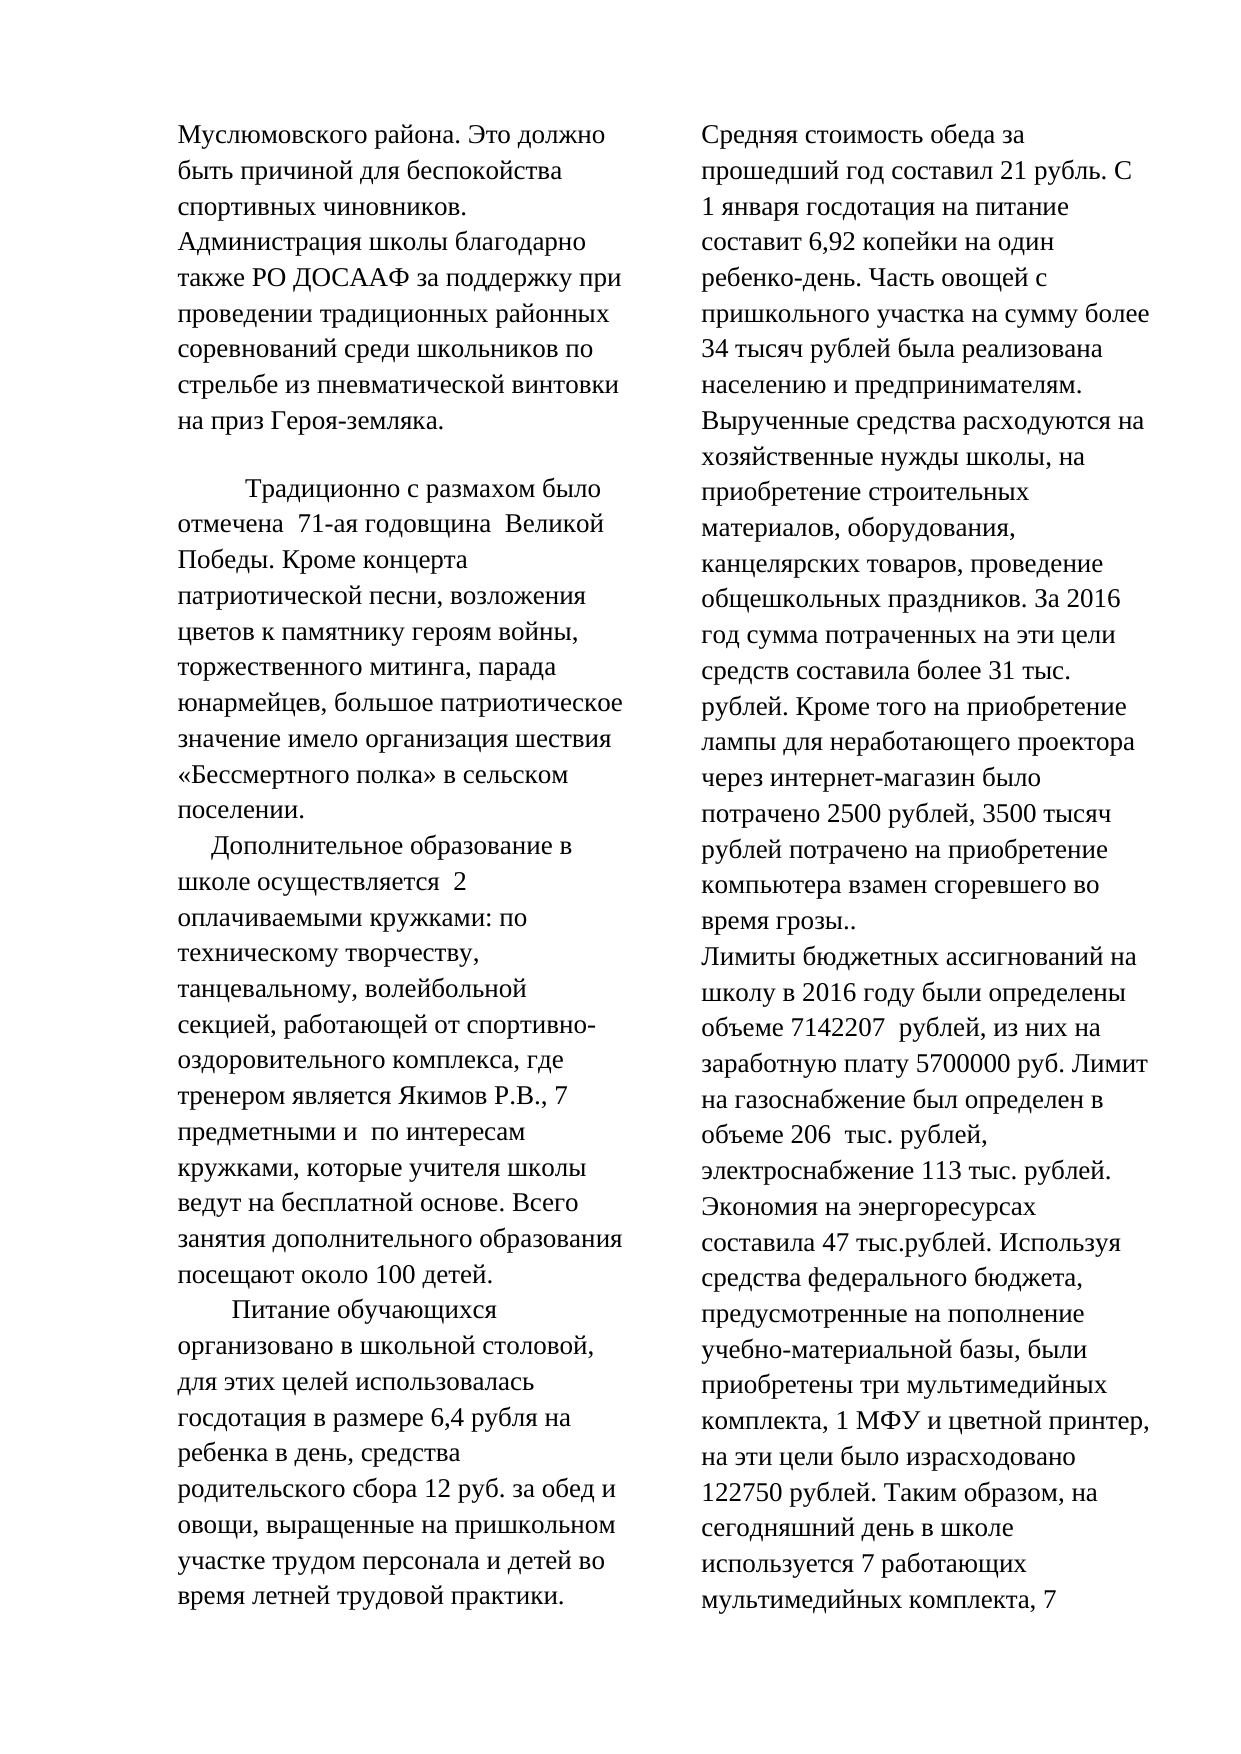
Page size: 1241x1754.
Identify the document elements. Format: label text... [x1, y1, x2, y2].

text Традиционно с размахом было отмечена 71-ая годовщина Великой Победы. Кроме концерта патриотической песни, возложения цветов к памятнику героям войны, торжественного митинга, парада юнармейцев, большое патриотическое значение имело организация шествия «Бессмертного полка» в сельском поселении. [177, 472, 627, 824]
text Питание обучающихся организовано в школьной столовой, для этих целей использовалась госдотация в размере 6,4 рубля на ребенка в день, средства родительского сбора 12 руб. за обед и овощи, выращенные на пришкольном участке трудом персонала и детей во время летней трудовой практики. Средняя стоимость обеда за прошедший год составил 21 рубль. С 1 января госдотация на питание составит 6,92 копейки на один ребенко-день. Часть овощей с пришкольного участка на сумму более 34 тысяч рублей была реализована населению и предпринимателям. Вырученные средства расходуются на хозяйственные нужды школы, на приобретение строительных материалов, оборудования, канцелярских товаров, проведение общешкольных праздников. За 2016 год сумма потраченных на эти цели средств составила более 31 тыс. рублей. Кроме того на приобретение лампы для неработающего проектора через интернет-магазин было потрачено 2500 рублей, 3500 тысяч рублей потрачено на приобретение компьютера взамен сгоревшего во время грозы.. [177, 1294, 627, 1611]
text Дополнительное образование в школе осуществляется 2 оплачиваемыми кружками: по техническому творчеству, танцевальному, волейбольной секцией, работающей от спортивно-оздоровительного комплекса, где тренером является Якимов Р.В., 7 предметными и по интересам кружками, которые учителя школы ведут на бесплатной основе. Всего занятия дополнительного образования посещают около 100 детей. [177, 829, 627, 1289]
text Питание обучающихся организовано в школьной столовой, для этих целей использовалась госдотация в размере 6,4 рубля на ребенка в день, средства родительского сбора 12 руб. за обед и овощи, выращенные на пришкольном участке трудом персонала и детей во время летней трудовой практики. Средняя стоимость обеда за прошедший год составил 21 рубль. С 1 января госдотация на питание составит 6,92 копейки на один ребенко-день. Часть овощей с пришкольного участка на сумму более 34 тысяч рублей была реализована населению и предпринимателям. Вырученные средства расходуются на хозяйственные нужды школы, на приобретение строительных материалов, оборудования, канцелярских товаров, проведение общешкольных праздников. За 2016 год сумма потраченных на эти цели средств составила более 31 тыс. рублей. Кроме того на приобретение лампы для неработающего проектора через интернет-магазин было потрачено 2500 рублей, 3500 тысяч рублей потрачено на приобретение компьютера взамен сгоревшего во время грозы.. [701, 118, 1152, 935]
